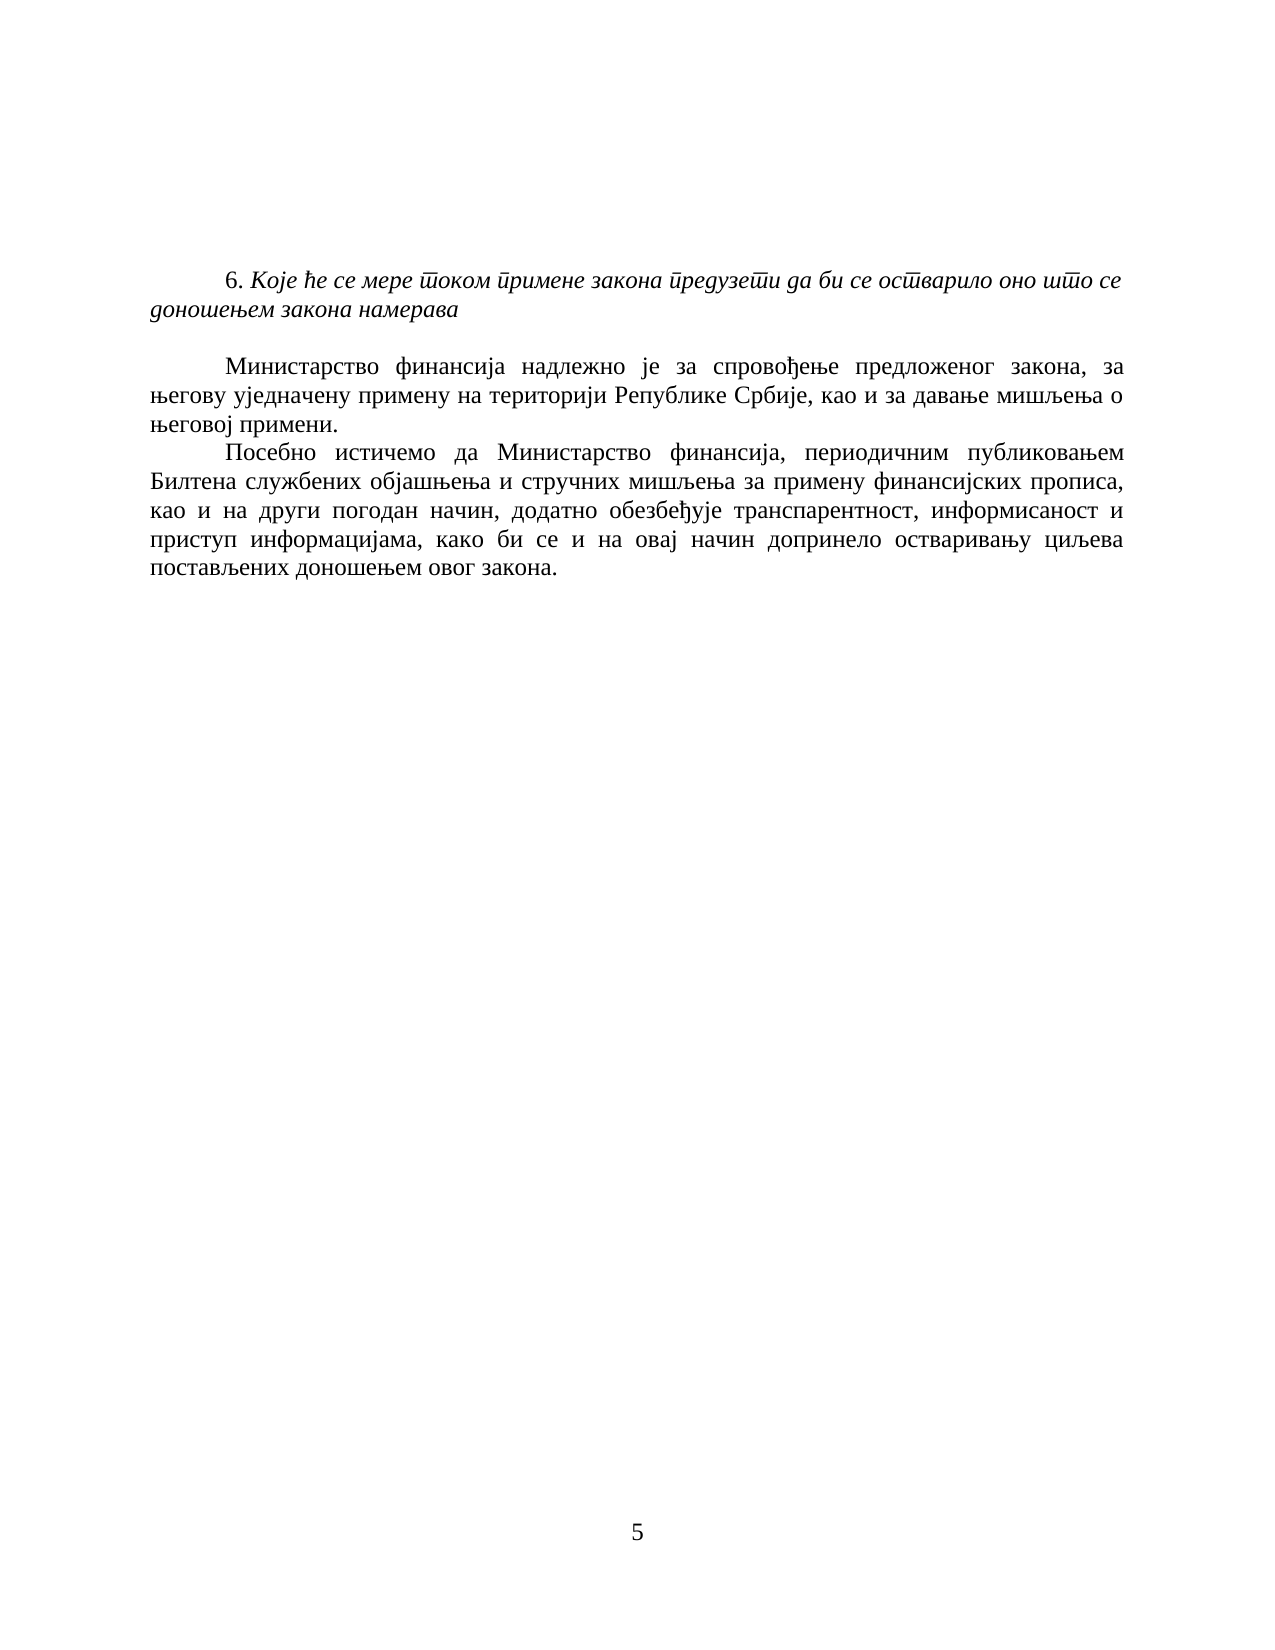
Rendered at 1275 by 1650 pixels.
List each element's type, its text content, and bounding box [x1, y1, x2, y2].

text 6. Које ће се мере током примене закона предузети да би се остварило оно што се доношењем закона намерава [150, 265, 1125, 322]
text Министарство финансија надлежно је за спровођење предложеног закона, за његову уједначену примену на територији Републике Србије, као и за давање мишљења о његовој примени. [150, 351, 1125, 437]
text Посебно истичемо да Министарство финансија, периодичним публиковањем Билтена службених објашњења и стручних мишљења за примену финансијских прописа, као и на други погодан начин, додатно обезбеђује транспарентност, информисаност и приступ информацијама, како би се и на овај начин допринело остваривању циљева постављених доношењем овог закона. [150, 437, 1125, 581]
